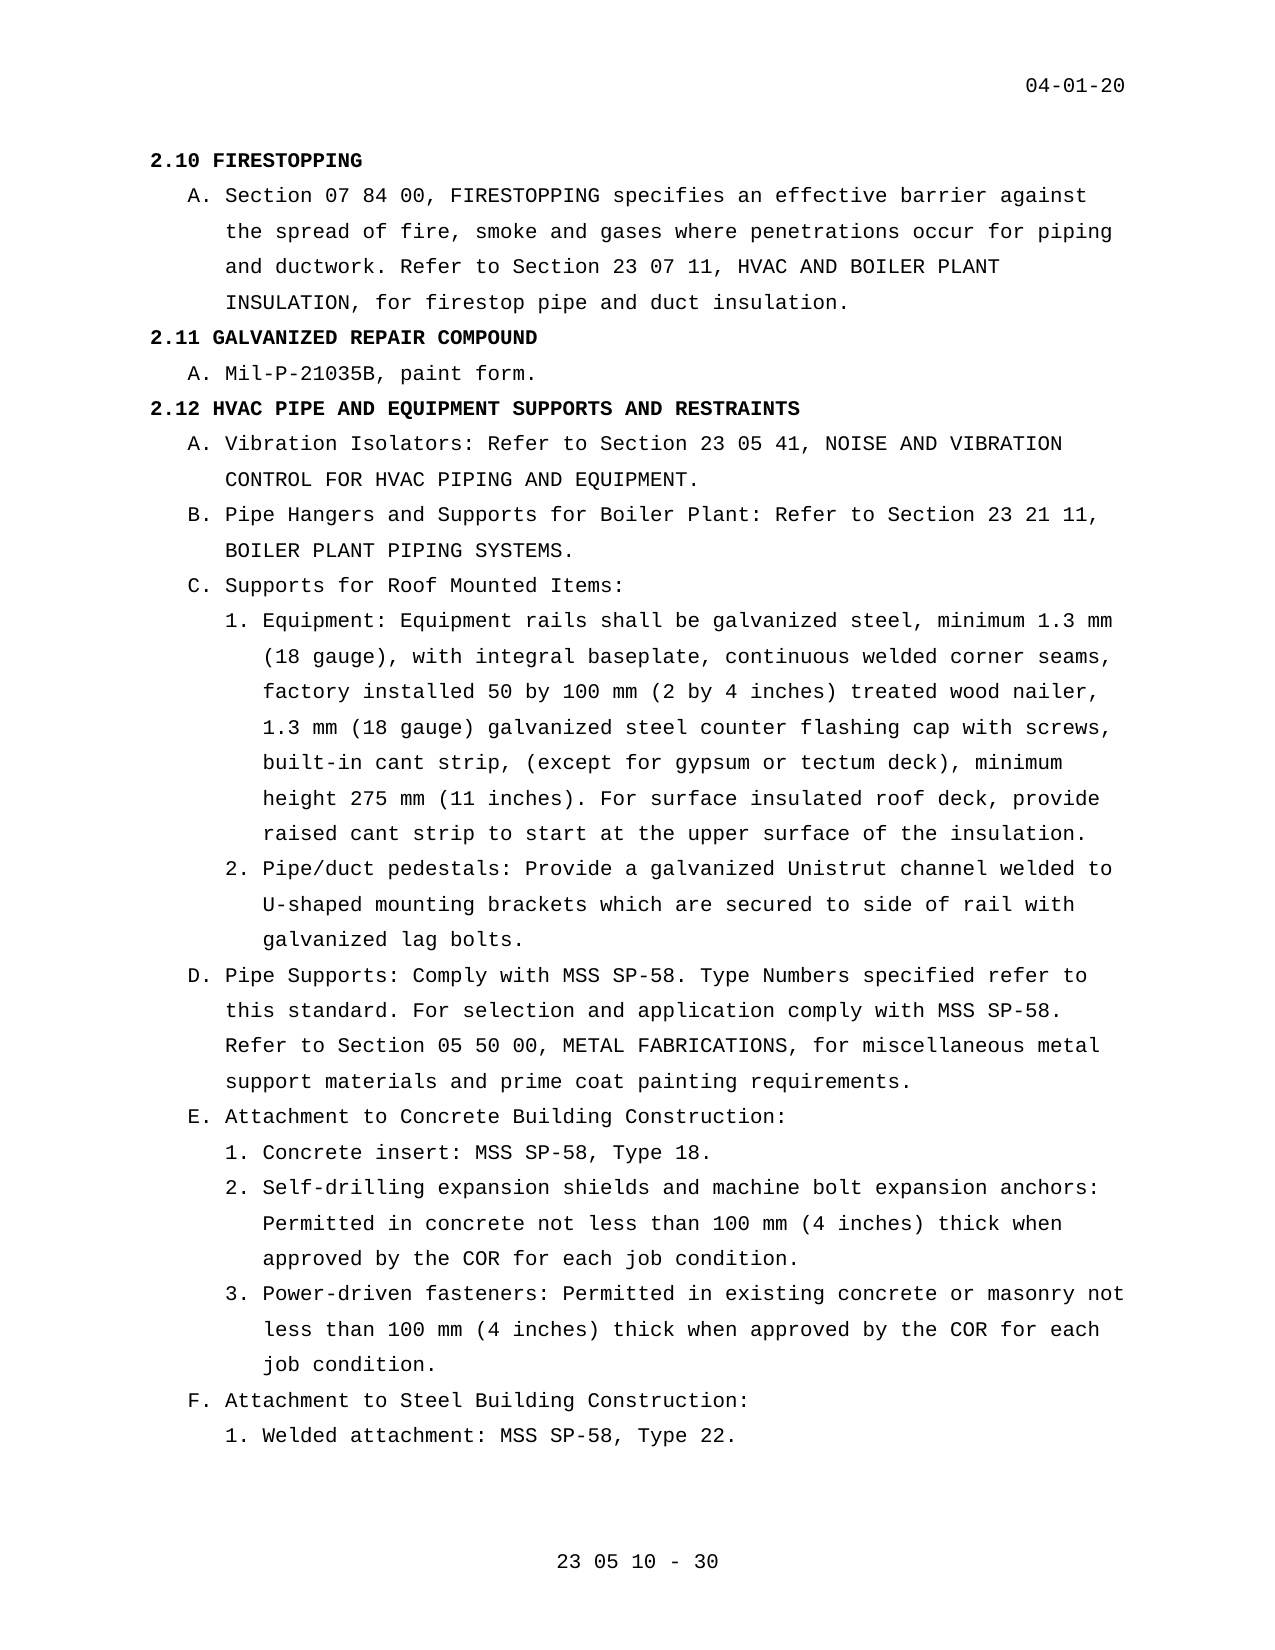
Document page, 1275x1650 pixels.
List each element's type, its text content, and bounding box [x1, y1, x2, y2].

text Pipe Supports: Comply with MSS SP-58. Type Numbers specified refer to this standard. For selection and application comply with MSS SP-58. Refer to Section 05 50 00, METAL FABRICATIONS, for miscellaneous metal support materials and prime coat painting requirements. [187, 964, 1125, 1094]
text Power-driven fasteners: Permitted in existing concrete or masonry not less than 100 mm (4 inches) thick when approved by the COR for each job condition. [225, 1283, 1125, 1378]
text Self-drilling expansion shields and machine bolt expansion anchors: Permitted in concrete not less than 100 mm (4 inches) thick when approved by the COR for each job condition. [225, 1177, 1125, 1272]
text Attachment to Concrete Building Construction: [187, 1106, 1125, 1130]
text Mil-P-21035B, paint form. [187, 362, 1125, 386]
text GALVANIZED REPAIR COMPOUND [150, 327, 1125, 351]
text Pipe/duct pedestals: Provide a galvanized Unistrut channel welded to U-shaped mounting brackets which are secured to side of rail with galvanized lag bolts. [225, 858, 1125, 953]
text Attachment to Steel Building Construction: [187, 1389, 1125, 1413]
text HVAC PIPE AND EQUIPMENT SUPPORTS AND RESTRAINTS [150, 398, 1125, 422]
text Section 07 84 00, FIRESTOPPING specifies an effective barrier against the spread of fire, smoke and gases where penetrations occur for piping and ductwork. Refer to Section 23 07 11, HVAC AND BOILER PLANT INSULATION, for firestop pipe and duct insulation. [187, 185, 1125, 315]
text Equipment: Equipment rails shall be galvanized steel, minimum 1.3 mm (18 gauge), with integral baseplate, continuous welded corner seams, factory installed 50 by 100 mm (2 by 4 inches) treated wood nailer, 1.3 mm (18 gauge) galvanized steel counter flashing cap with screws, built-in cant strip, (except for gypsum or tectum deck), minimum height 275 mm (11 inches). For surface insulated roof deck, provide raised cant strip to start at the upper surface of the insulation. [225, 610, 1125, 847]
text Welded attachment: MSS SP-58, Type 22. [225, 1425, 1125, 1449]
text Pipe Hangers and Supports for Boiler Plant: Refer to Section 23 21 11, BOILER PLANT PIPING SYSTEMS. [187, 504, 1125, 563]
text Vibration Isolators: Refer to Section 23 05 41, NOISE AND VIBRATION CONTROL FOR HVAC PIPING AND EQUIPMENT. [187, 433, 1125, 492]
text Concrete insert: MSS SP-58, Type 18. [225, 1142, 1125, 1165]
text FIRESTOPPING [150, 150, 1125, 174]
text Supports for Roof Mounted Items: [187, 575, 1125, 599]
